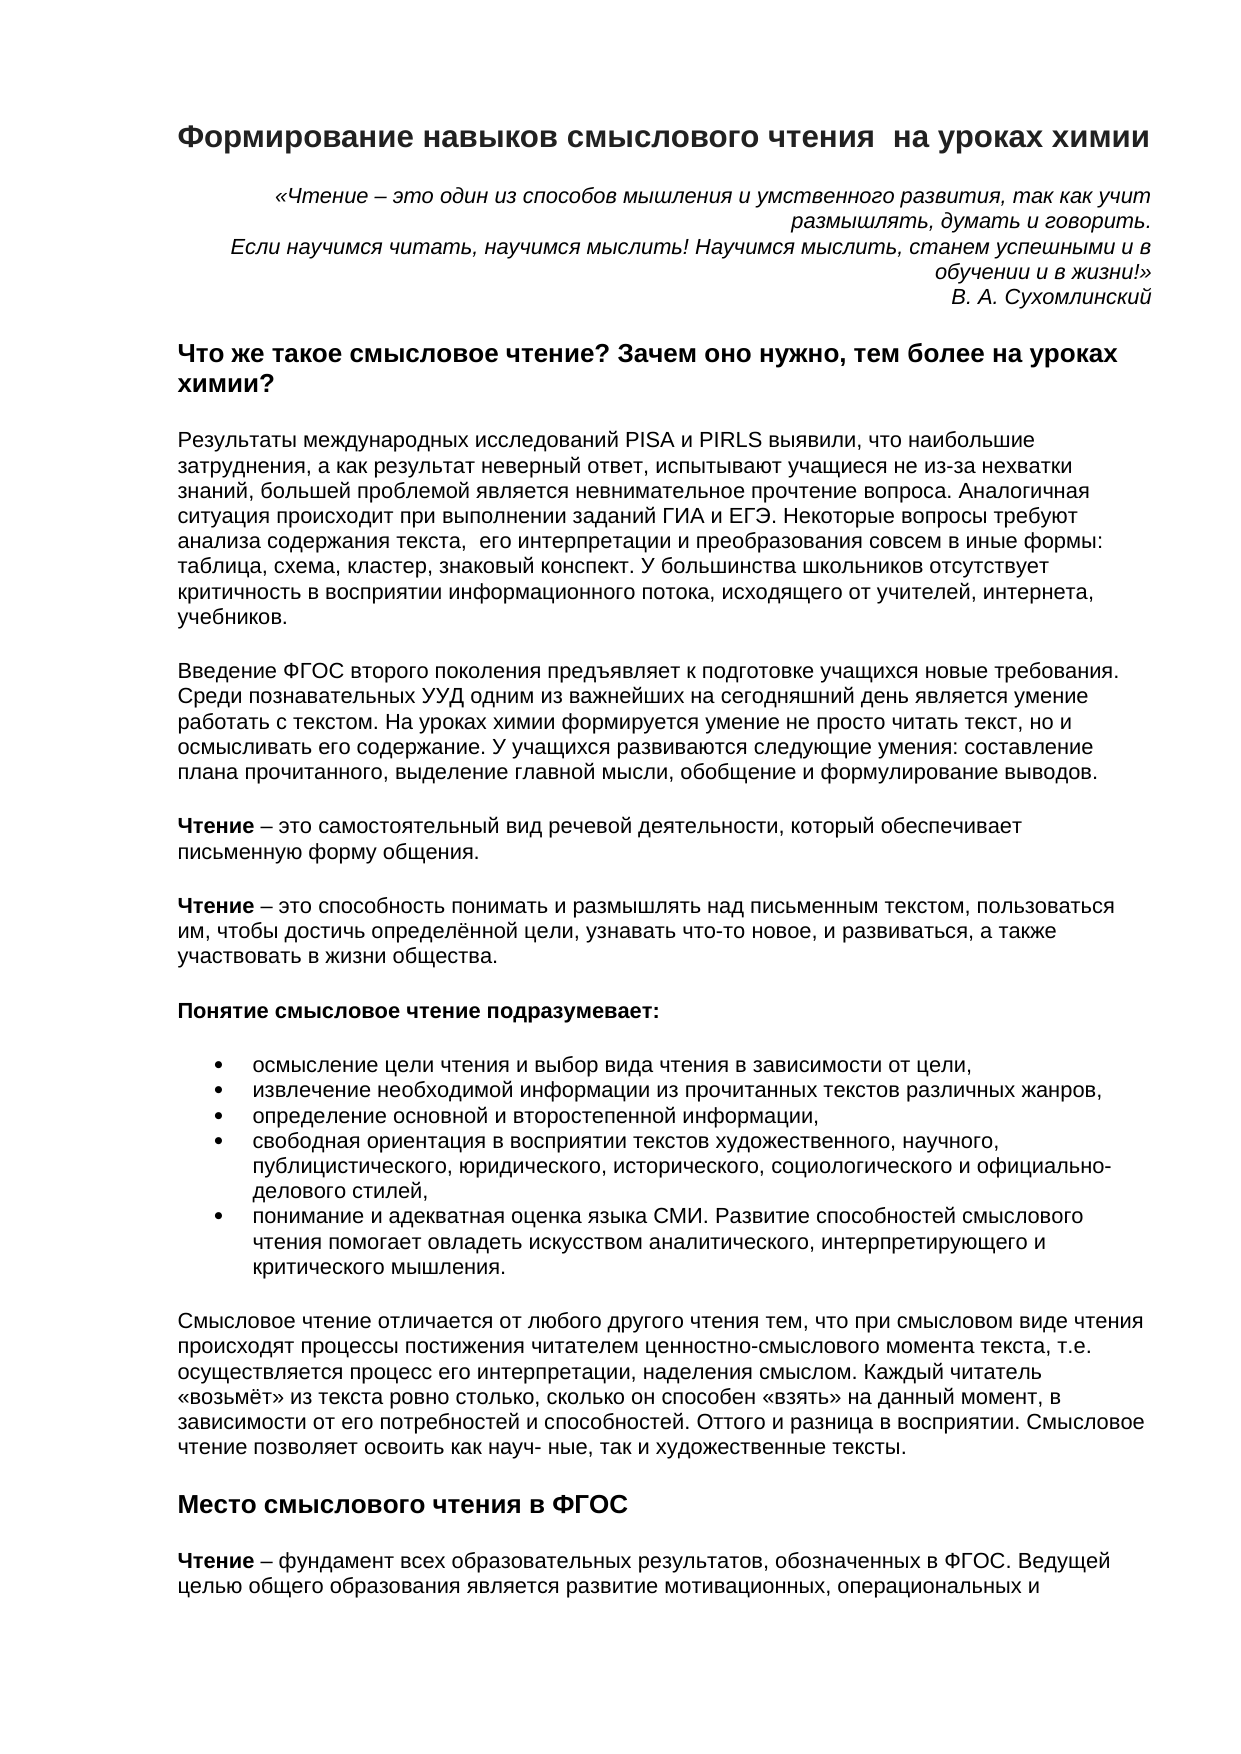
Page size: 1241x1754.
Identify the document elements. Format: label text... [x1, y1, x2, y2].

text Смысловое чтение отличается от любого другого чтения тем, что при смысловом виде чтения происходят процессы постижения читателем ценностно-смыслового момента текста, т.е. осуществляется процесс его интерпретации, наделения смыслом. Каждый читатель «возьмёт» из текста ровно столько, сколько он способен «взять» на данный момент, в зависимости от его потребностей и способностей. Оттого и разница в восприятии. Смысловое чтение позволяет освоить как науч- ные, так и художественные тексты. [177, 1308, 1152, 1459]
text Введение ФГОС второго поколения предъявляет к подготовке учащихся новые требования. Среди познавательных УУД одним из важнейших на сегодняшний день является умение работать с текстом. На уроках химии формируется умение не просто читать текст, но и осмысливать его содержание. У учащихся развиваются следующие умения: составление плана прочитанного, выделение главной мысли, обобщение и формулирование выводов. [177, 658, 1152, 784]
list свободная ориентация в восприятии текстов художественного, научного, публицистического, юридического, исторического, социологического и официально-делового стилей, [215, 1128, 1152, 1203]
text Формирование навыков смыслового чтения на уроках химии [177, 118, 1152, 154]
text Чтение – это способность понимать и размышлять над письменным текстом, пользоваться им, чтобы достичь определённой цели, узнавать что-то новое, и развиваться, а также участвовать в жизни общества. [177, 893, 1152, 969]
list осмысление цели чтения и выбор вида чтения в зависимости от цели, [215, 1052, 1152, 1077]
text Понятие смысловое чтение подразумевает: [177, 998, 1152, 1023]
text Место смыслового чтения в ФГОС [177, 1489, 1152, 1518]
text «Чтение – это один из способов мышления и умственного развития, так как учит размышлять, думать и говорить. Если научимся читать, научимся мыслить! Научимся мыслить, станем успешными и в обучении и в жизни!» В. А. Сухомлинский [177, 183, 1152, 309]
list понимание и адекватная оценка языка СМИ. Развитие способностей смыслового чтения помогает овладеть искусством аналитического, интерпретирующего и критического мышления. [215, 1203, 1152, 1279]
text Чтение – это самостоятельный вид речевой деятельности, который обеспечивает письменную форму общения. [177, 813, 1152, 864]
text Что же такое смысловое чтение? Зачем оно нужно, тем более на уроках химии? [177, 338, 1152, 398]
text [177, 1548, 1152, 1598]
text Результаты международных исследований PISA и PIRLS выявили, что наибольшие затруднения, а как результат неверный ответ, испытывают учащиеся не из-за нехватки знаний, большей проблемой является невнимательное прочтение вопроса. Аналогичная ситуация происходит при выполнении заданий ГИА и ЕГЭ. Некоторые вопросы требуют анализа содержания текста, его интерпретации и преобразования совсем в иные формы: таблица, схема, кластер, знаковый конспект. У большинства школьников отсутствует критичность в восприятии информационного потока, исходящего от учителей, интернета, учебников. [177, 427, 1152, 629]
list извлечение необходимой информации из прочитанных текстов различных жанров, [215, 1077, 1152, 1103]
list определение основной и второстепенной информации, [215, 1103, 1152, 1128]
